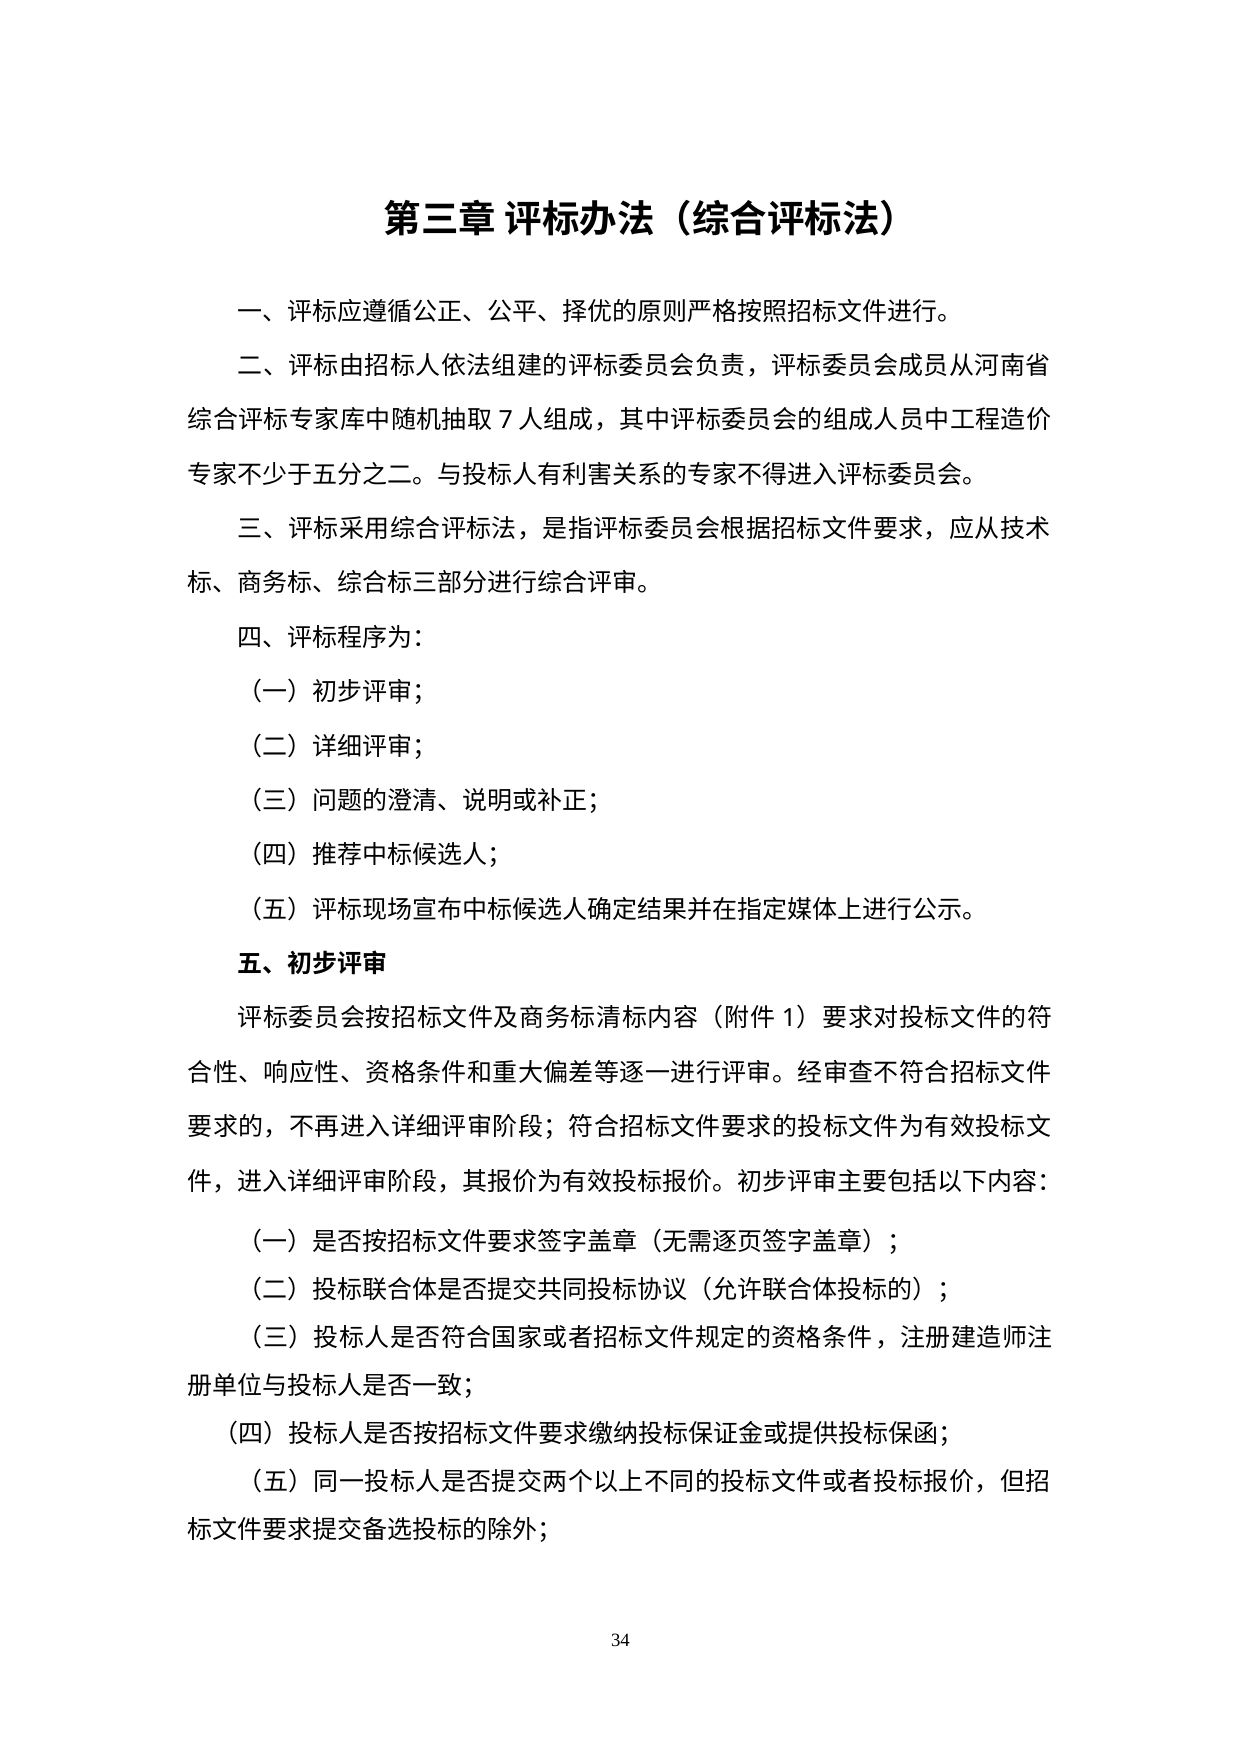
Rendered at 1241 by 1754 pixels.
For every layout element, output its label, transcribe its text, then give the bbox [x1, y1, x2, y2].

text 第三章 评标办法（综合评标法） [187, 168, 1113, 264]
text （二）投标联合体是否提交共同投标协议（允许联合体投标的）； [187, 1263, 1053, 1312]
text （一）是否按招标文件要求签字盖章（无需逐页签字盖章）； [187, 1215, 1053, 1263]
text （五）评标现场宣布中标候选人确定结果并在指定媒体上进行公示。 [187, 889, 1053, 925]
text 五、初步评审 [187, 943, 1053, 980]
text （四）推荐中标候选人； [187, 835, 1053, 871]
text （五）同一投标人是否提交两个以上不同的投标文件或者投标报价，但招标文件要求提交备选投标的除外； [187, 1456, 1053, 1552]
text （三）问题的澄清、说明或补正； [187, 780, 1053, 817]
text （三）投标人是否符合国家或者招标文件规定的资格条件，注册建造师注册单位与投标人是否一致； [187, 1312, 1053, 1408]
text （四）投标人是否按招标文件要求缴纳投标保证金或提供投标保函； [187, 1408, 1053, 1456]
text 一、评标应遵循公正、公平、择优的原则严格按照招标文件进行。 [187, 291, 1053, 327]
text 评标委员会按招标文件及商务标清标内容（附件1）要求对投标文件的符合性、响应性、资格条件和重大偏差等逐一进行评审。经审查不符合招标文件要求的，不再进入详细评审阶段；符合招标文件要求的投标文件为有效投标文件，进入详细评审阶段，其报价为有效投标报价。初步评审主要包括以下内容： [187, 998, 1053, 1197]
text （二）详细评审； [187, 726, 1053, 762]
text （一）初步评审； [187, 672, 1053, 708]
text 四、评标程序为： [187, 617, 1053, 653]
text 三、评标采用综合评标法，是指评标委员会根据招标文件要求，应从技术标、商务标、综合标三部分进行综合评审。 [187, 508, 1053, 599]
text 二、评标由招标人依法组建的评标委员会负责，评标委员会成员从河南省综合评标专家库中随机抽取7人组成，其中评标委员会的组成人员中工程造价专家不少于五分之二。与投标人有利害关系的专家不得进入评标委员会。 [187, 345, 1053, 490]
